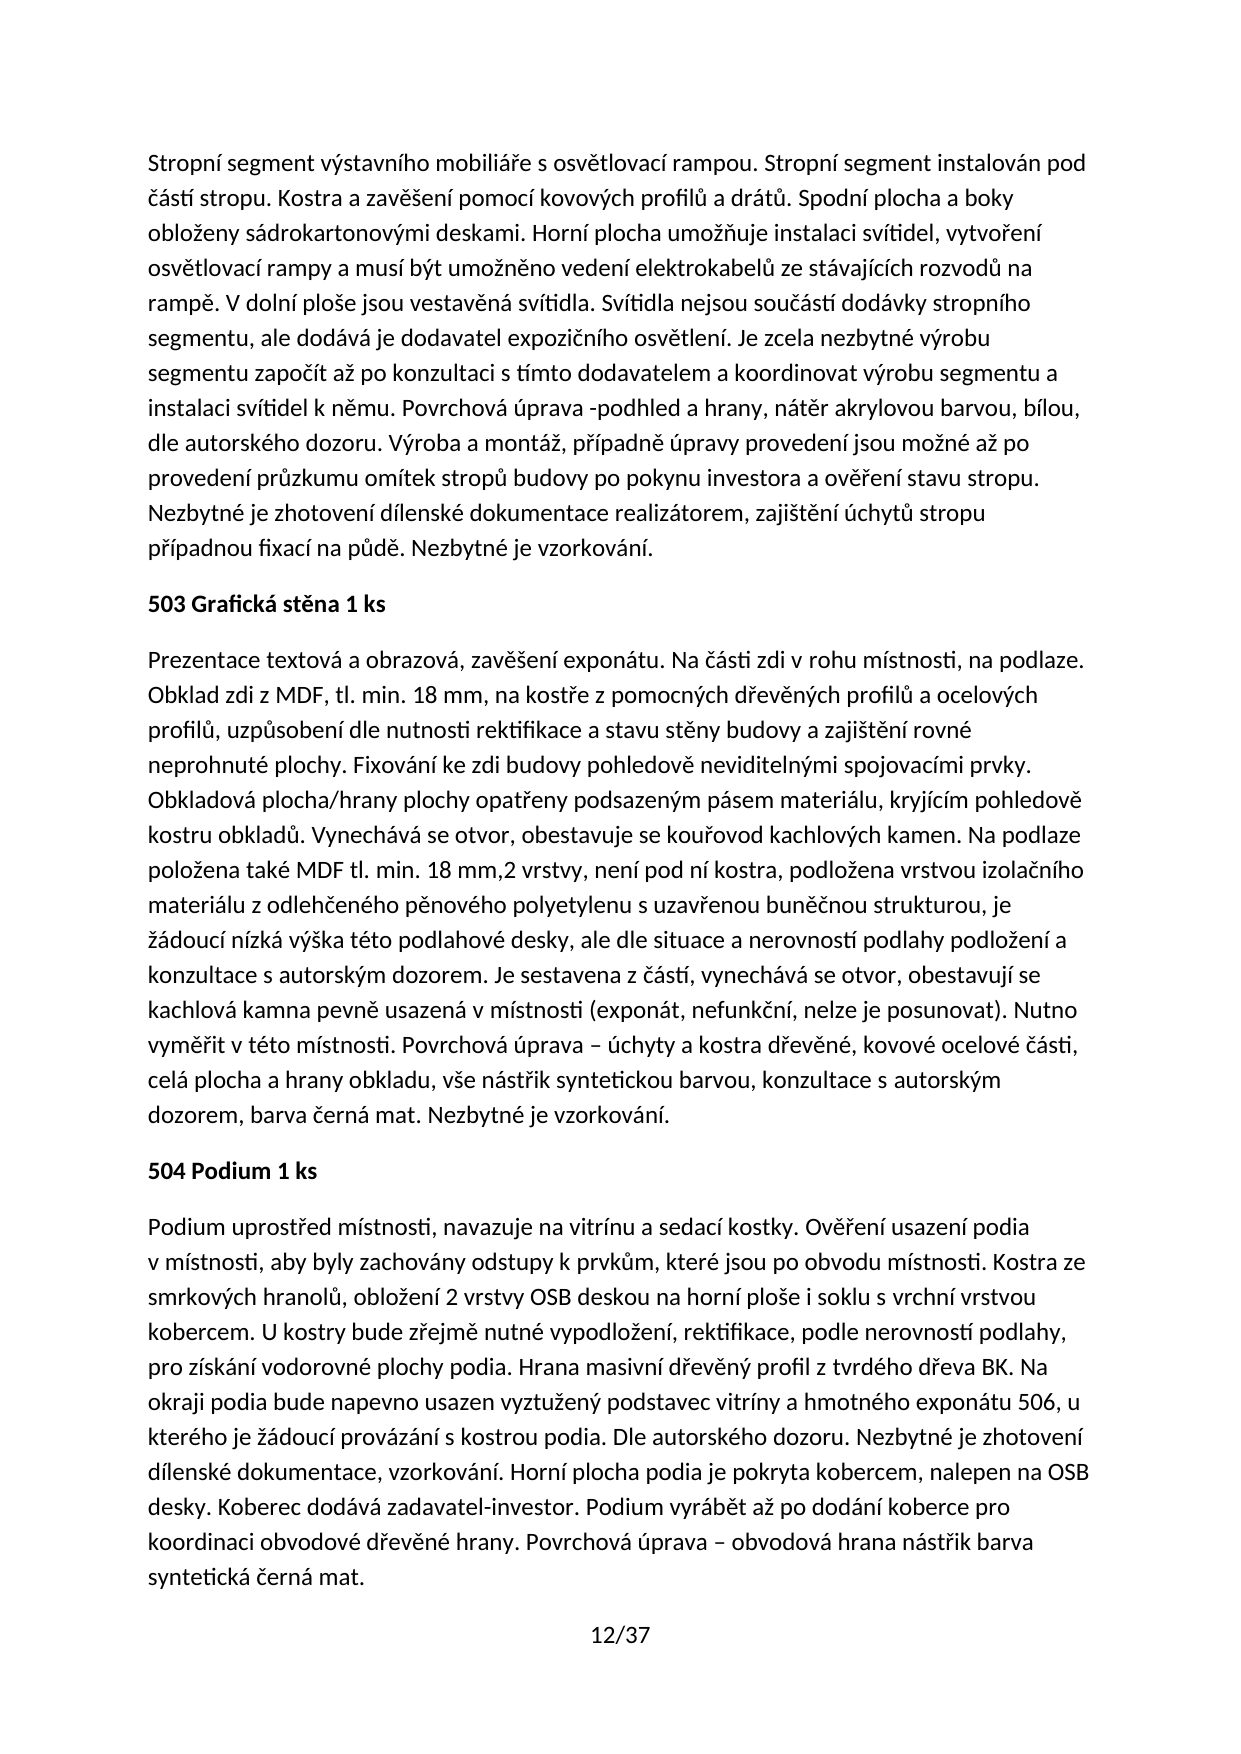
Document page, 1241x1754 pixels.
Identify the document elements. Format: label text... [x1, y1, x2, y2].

text Prezentace textová a obrazová, zavěšení exponátu. Na části zdi v rohu místnosti, na podlaze. Obklad zdi z MDF, tl. min. 18 mm, na kostře z pomocných dřevěných profilů a ocelových profilů, uzpůsobení dle nutnosti rektifikace a stavu stěny budovy a zajištění rovné neprohnuté plochy. Fixování ke zdi budovy pohledově neviditelnými spojovacími prvky. Obkladová plocha/hrany plochy opatřeny podsazeným pásem materiálu, kryjícím pohledově kostru obkladů. Vynechává se otvor, obestavuje se kouřovod kachlových kamen. Na podlaze položena také MDF tl. min. 18 mm,2 vrstvy, není pod ní kostra, podložena vrstvou izolačního materiálu z odlehčeného pěnového polyetylenu s uzavřenou buněčnou strukturou, je žádoucí nízká výška této podlahové desky, ale dle situace a nerovností podlahy podložení a konzultace s autorským dozorem. Je sestavena z částí, vynechává se otvor, obestavují se kachlová kamna pevně usazená v místnosti (exponát, nefunkční, nelze je posunovat). Nutno vyměřit v této místnosti. Povrchová úprava – úchyty a kostra dřevěné, kovové ocelové části, celá plocha a hrany obkladu, vše nástřik syntetickou barvou, konzultace s autorským dozorem, barva černá mat. Nezbytné je vzorkování. [148, 644, 1093, 1130]
text 503 Grafická stěna 1 ks [148, 588, 1093, 619]
text Podium uprostřed místnosti, navazuje na vitrínu a sedací kostky. Ověření usazení podia v místnosti, aby byly zachovány odstupy k prvkům, které jsou po obvodu místnosti. Kostra ze smrkových hranolů, obložení 2 vrstvy OSB deskou na horní ploše i soklu s vrchní vrstvou kobercem. U kostry bude zřejmě nutné vypodložení, rektifikace, podle nerovností podlahy, pro získání vodorovné plochy podia. Hrana masivní dřevěný profil z tvrdého dřeva BK. Na okraji podia bude napevno usazen vyztužený podstavec vitríny a hmotného exponátu 506, u kterého je žádoucí provázání s kostrou podia. Dle autorského dozoru. Nezbytné je zhotovení dílenské dokumentace, vzorkování. Horní plocha podia je pokryta kobercem, nalepen na OSB desky. Koberec dodává zadavatel-investor. Podium vyrábět až po dodání koberce pro koordinaci obvodové dřevěné hrany. Povrchová úprava – obvodová hrana nástřik barva syntetická černá mat. [148, 1211, 1093, 1591]
text 504 Podium 1 ks [148, 1155, 1093, 1186]
text Stropní segment výstavního mobiliáře s osvětlovací rampou. Stropní segment instalován pod částí stropu. Kostra a zavěšení pomocí kovových profilů a drátů. Spodní plocha a boky obloženy sádrokartonovými deskami. Horní plocha umožňuje instalaci svítidel, vytvoření osvětlovací rampy a musí být umožněno vedení elektrokabelů ze stávajících rozvodů na rampě. V dolní ploše jsou vestavěná svítidla. Svítidla nejsou součástí dodávky stropního segmentu, ale dodává je dodavatel expozičního osvětlení. Je zcela nezbytné výrobu segmentu započít až po konzultaci s tímto dodavatelem a koordinovat výrobu segmentu a instalaci svítidel k němu. Povrchová úprava -podhled a hrany, nátěr akrylovou barvou, bílou, dle autorského dozoru. Výroba a montáž, případně úpravy provedení jsou možné až po provedení průzkumu omítek stropů budovy po pokynu investora a ověření stavu stropu. Nezbytné je zhotovení dílenské dokumentace realizátorem, zajištění úchytů stropu případnou fixací na půdě. Nezbytné je vzorkování. [148, 148, 1093, 563]
